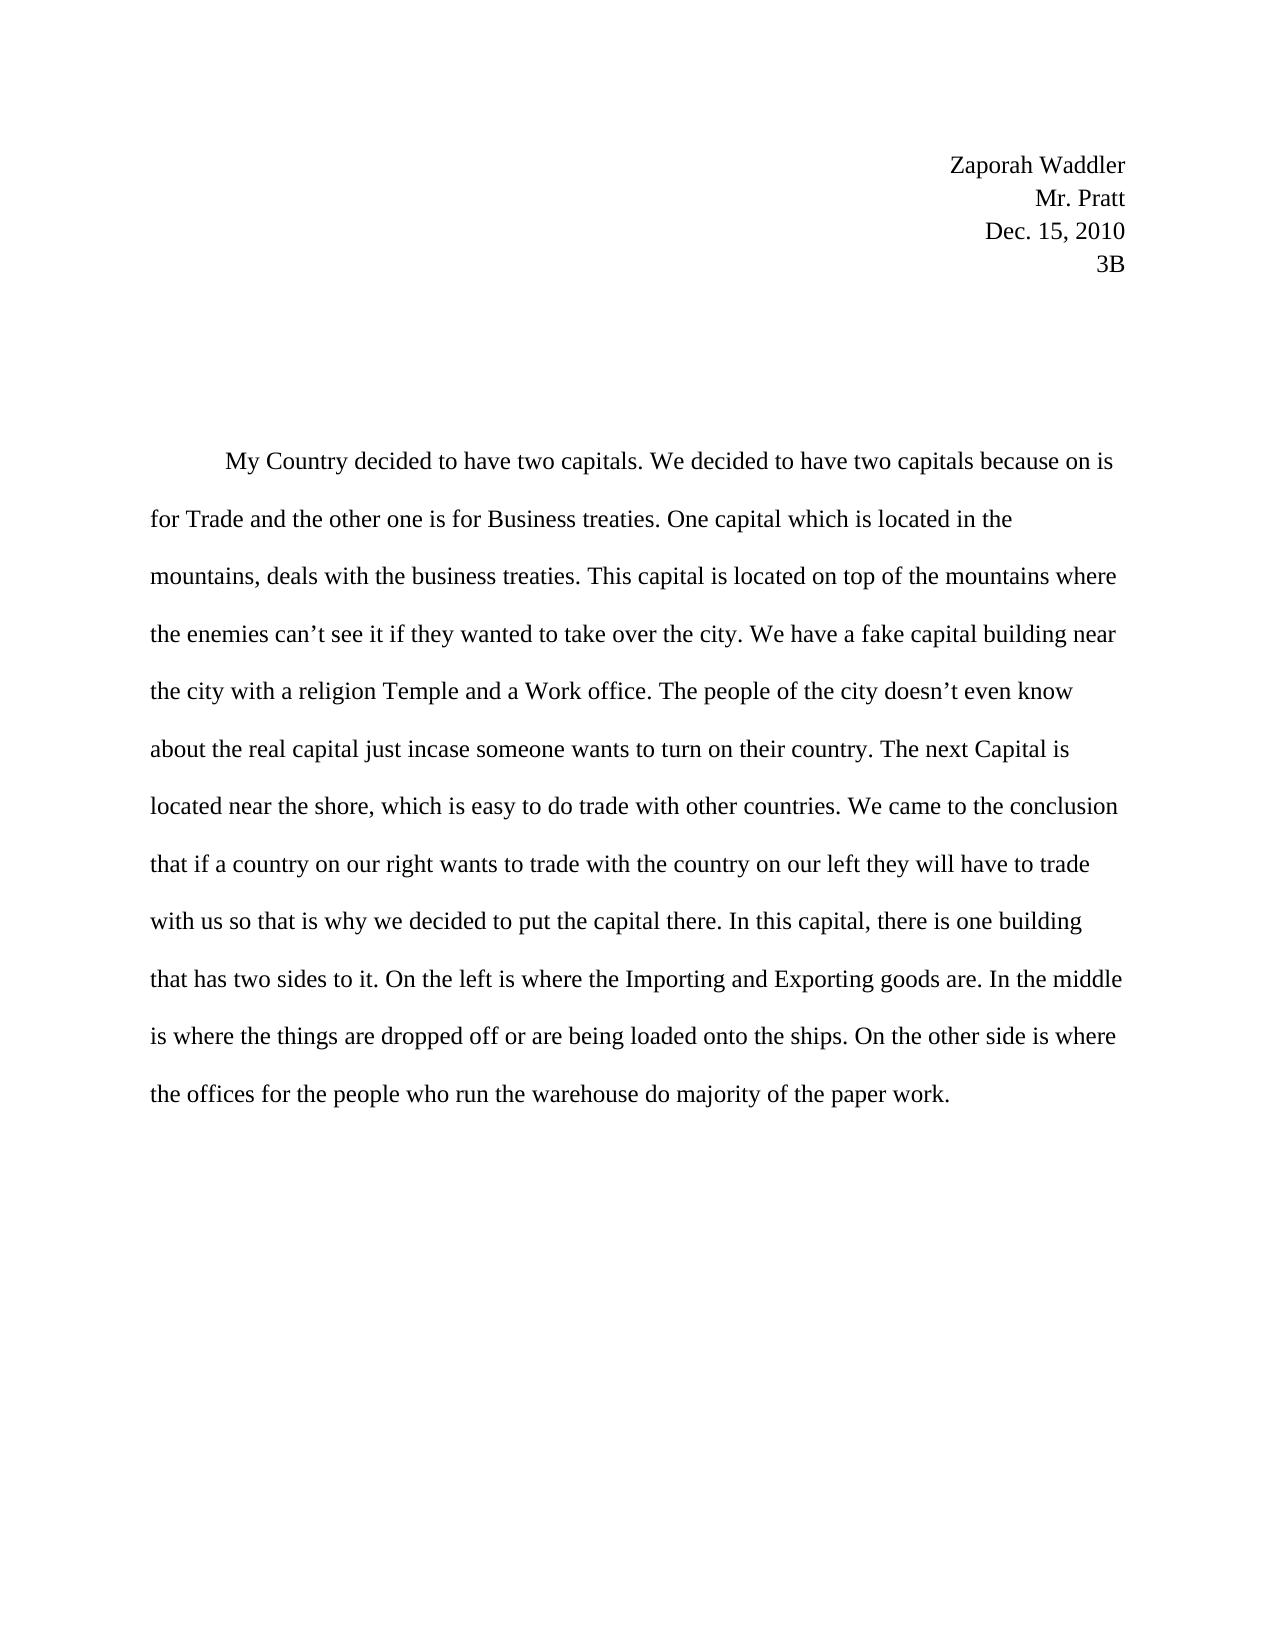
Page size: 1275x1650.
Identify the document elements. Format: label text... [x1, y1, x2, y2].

text Mr. Pratt [150, 183, 1125, 212]
text My Country decided to have two capitals. We decided to have two capitals because on is for Trade and the other one is for Business treaties. One capital which is located in the mountains, deals with the business treaties. This capital is located on top of the mountains where the enemies can’t see it if they wanted to take over the city. We have a fake capital building near the city with a religion Temple and a Work office. The people of the city doesn’t even know about the real capital just incase someone wants to turn on their country. The next Capital is located near the shore, which is easy to do trade with other countries. We came to the conclusion that if a country on our right wants to trade with the country on our left they will have to trade with us so that is why we decided to put the capital there. In this capital, there is one building that has two sides to it. On the left is where the Importing and Exporting goods are. In the middle is where the things are dropped off or are being loaded onto the ships. On the other side is where the offices for the people who run the warehouse do majority of the paper work. [150, 446, 1125, 1108]
text Zaporah Waddler [150, 150, 1125, 179]
text Dec. 15, 2010 [150, 216, 1125, 245]
text 3B [150, 249, 1125, 278]
